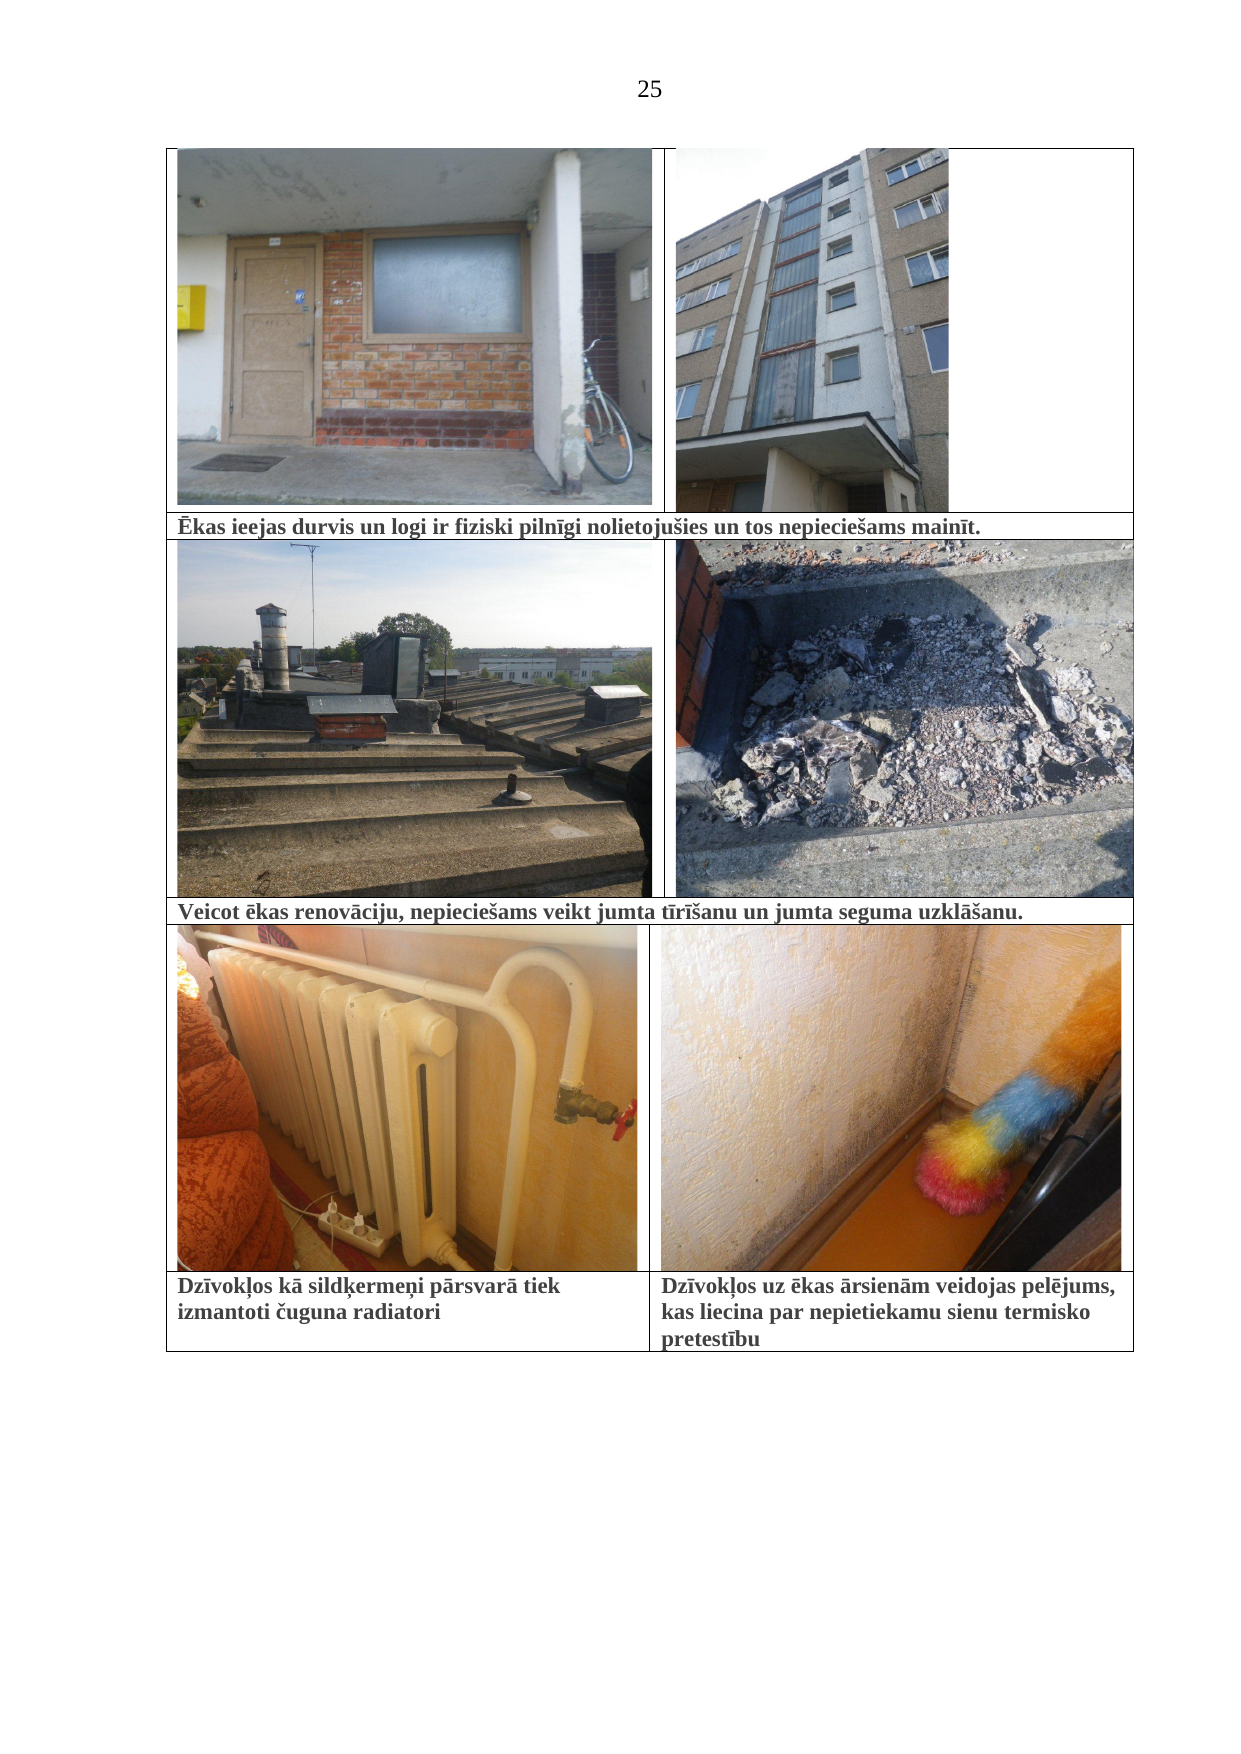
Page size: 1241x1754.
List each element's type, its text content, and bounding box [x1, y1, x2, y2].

table_cell [665, 540, 675, 897]
picture [177, 540, 653, 897]
table_cell [650, 925, 661, 1271]
table_cell [167, 925, 177, 1271]
table_cell [167, 149, 664, 512]
table_cell [949, 149, 1133, 512]
table_cell Veicot ēkas renovāciju, nepieciešams veikt jumta tīrīšanu un jumta seguma uzklāšanu. [167, 898, 1133, 924]
picture [675, 540, 1134, 897]
table_cell [167, 540, 177, 897]
table_cell [665, 149, 675, 512]
table_cell Dzīvokļos kā sildķermeņi pārsvarā tiek izmantoti čuguna radiatori [167, 1272, 649, 1351]
picture [177, 925, 638, 1271]
table_cell Dzīvokļos uz ēkas ārsienām veidojas pelējums, kas liecina par nepietiekamu sienu termisko pretestību [650, 1272, 1133, 1351]
table_cell Ēkas ieejas durvis un logi ir fiziski pilnīgi nolietojušies un tos nepieciešams mainīt. [167, 513, 1133, 539]
picture [661, 925, 1122, 1271]
picture [675, 148, 949, 512]
table_cell [638, 925, 649, 1271]
table_cell [653, 540, 664, 897]
table_cell [1122, 925, 1133, 1271]
picture [177, 148, 653, 505]
